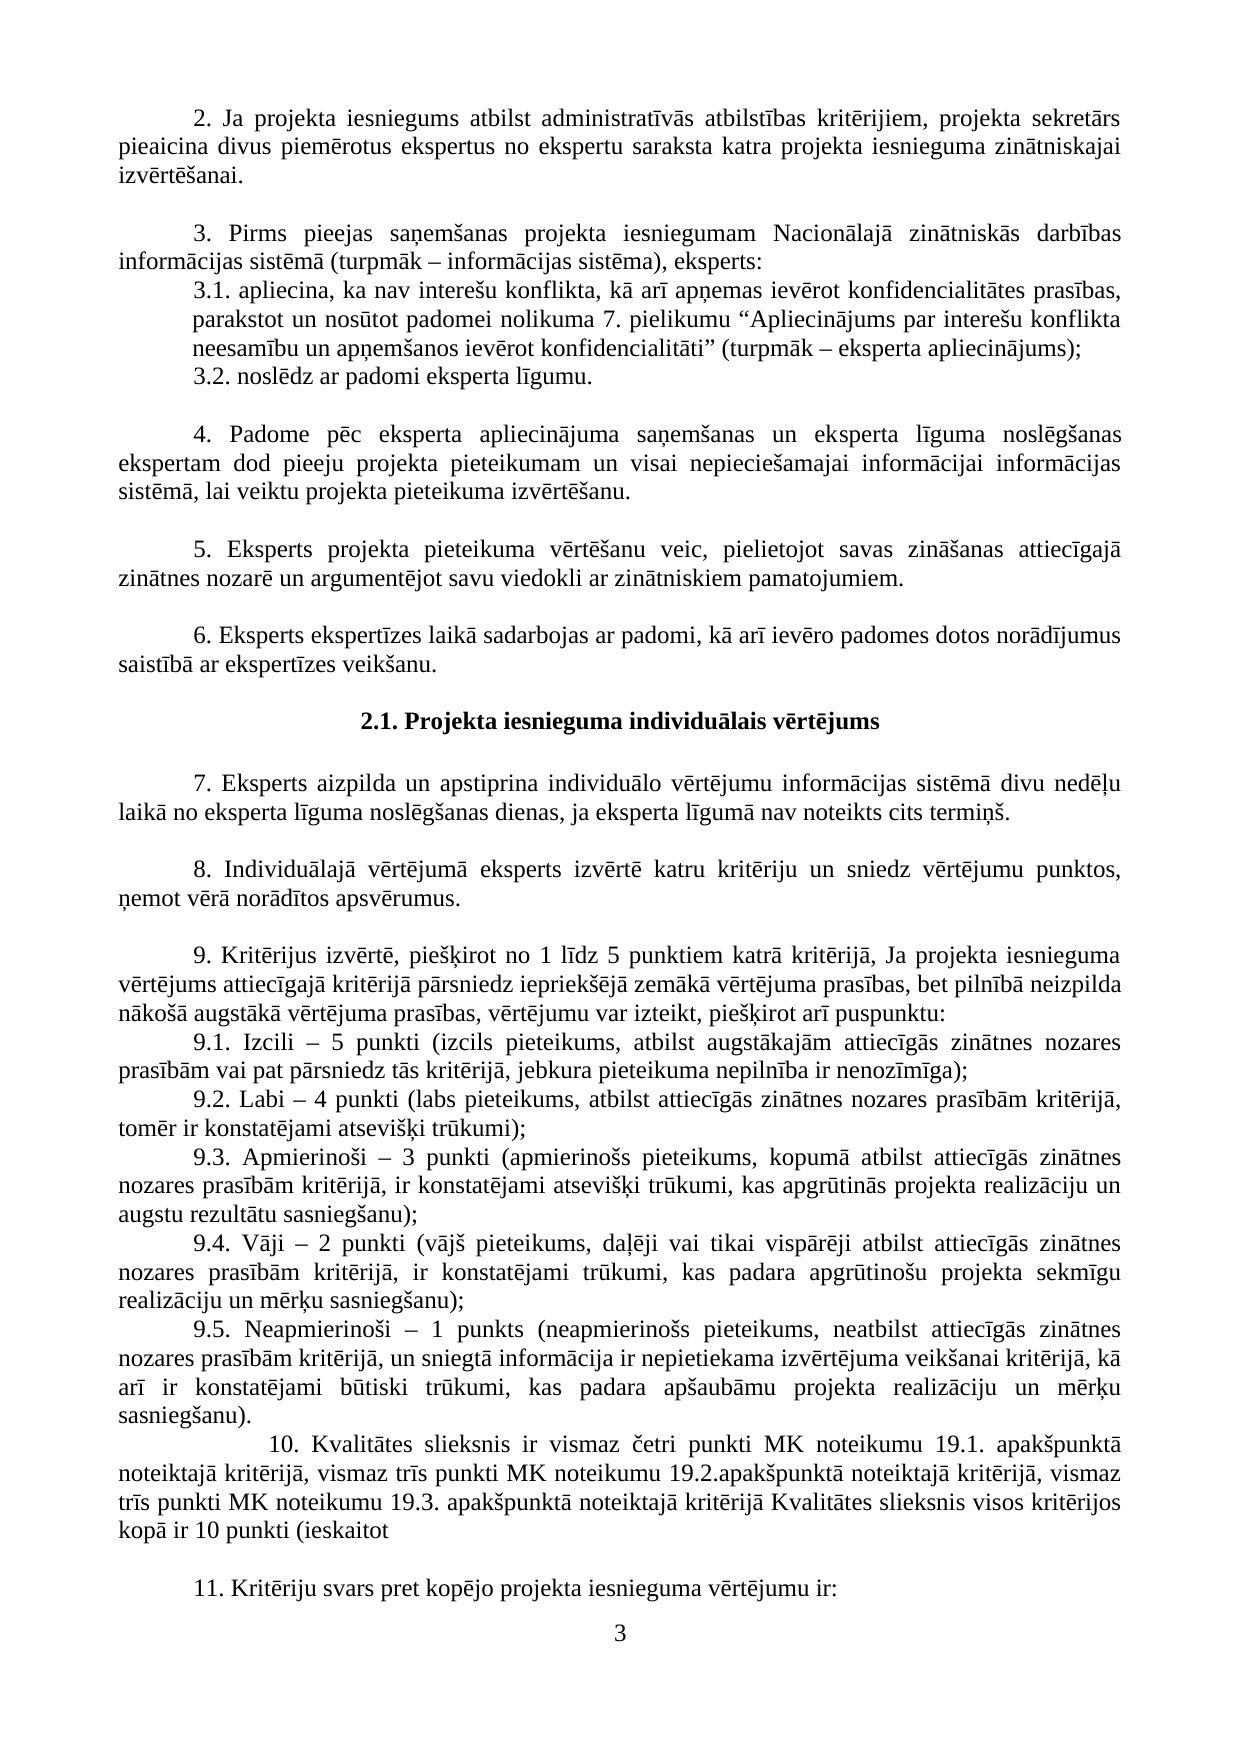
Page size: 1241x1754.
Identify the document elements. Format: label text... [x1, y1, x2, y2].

subtitle 2.1. Projekta iesnieguma individuālais vērtējums [118, 706, 1122, 735]
text 9.1. Izcili – 5 punkti (izcils pieteikums, atbilst augstākajām attiecīgās zinātnes nozares prasībām vai pat pārsniedz tās kritērijā, jebkura pieteikuma nepilnība ir nenozīmīga); [118, 1027, 1122, 1084]
text 11. Kritēriju svars pret kopējo projekta iesnieguma vērtējumu ir: [118, 1573, 1122, 1602]
text 5. Eksperts projekta pieteikuma vērtēšanu veic, pielietojot savas zināšanas attiecīgajā zinātnes nozarē un argumentējot savu viedokli ar zinātniskiem pamatojumiem. [118, 534, 1122, 591]
text 3.2. noslēdz ar padomi eksperta līgumu. [192, 361, 1122, 390]
text 2. Ja projekta iesniegums atbilst administratīvās atbilstības kritērijiem, projekta sekretārs pieaicina divus piemērotus ekspertus no ekspertu saraksta katra projekta iesnieguma zinātniskajai izvērtēšanai. [118, 103, 1122, 189]
text 9.3. Apmierinoši – 3 punkti (apmierinošs pieteikums, kopumā atbilst attiecīgās zinātnes nozares prasībām kritērijā, ir konstatējami atsevišķi trūkumi, kas apgrūtinās projekta realizāciju un augstu rezultātu sasniegšanu); [118, 1142, 1122, 1228]
text 9.2. Labi – 4 punkti (labs pieteikums, atbilst attiecīgās zinātnes nozares prasībām kritērijā, tomēr ir konstatējami atsevišķi trūkumi); [118, 1084, 1122, 1142]
text 10. Kvalitātes slieksnis ir vismaz četri punkti MK noteikumu 19.1. apakšpunktā noteiktajā kritērijā, vismaz trīs punkti MK noteikumu 19.2.apakšpunktā noteiktajā kritērijā, vismaz trīs punkti MK noteikumu 19.3. apakšpunktā noteiktajā kritērijā Kvalitātes slieksnis visos kritērijos kopā ir 10 punkti (ieskaitot [118, 1429, 1122, 1544]
text 7. Eksperts aizpilda un apstiprina individuālo vērtējumu informācijas sistēmā divu nedēļu laikā no eksperta līguma noslēgšanas dienas, ja eksperta līgumā nav noteikts cits termiņš. [118, 768, 1122, 826]
text 4. Padome pēc eksperta apliecinājuma saņemšanas un eksperta līguma noslēgšanas ekspertam dod pieeju projekta pieteikumam un visai nepieciešamajai informācijai informācijas sistēmā, lai veiktu projekta pieteikuma izvērtēšanu. [118, 419, 1122, 505]
text 9. Kritērijus izvērtē, piešķirot no 1 līdz 5 punktiem katrā kritērijā, Ja projekta iesnieguma vērtējums attiecīgajā kritērijā pārsniedz iepriekšējā zemākā vērtējuma prasības, bet pilnībā neizpilda nākošā augstākā vērtējuma prasības, vērtējumu var izteikt, piešķirot arī puspunktu: [118, 941, 1122, 1027]
text 6. Eksperts ekspertīzes laikā sadarbojas ar padomi, kā arī ievēro padomes dotos norādījumus saistībā ar ekspertīzes veikšanu. [118, 620, 1122, 678]
text 3. Pirms pieejas saņemšanas projekta iesniegumam Nacionālajā zinātniskās darbības informācijas sistēmā (turpmāk – informācijas sistēma), eksperts: [118, 218, 1122, 275]
text 3.1. apliecina, ka nav interešu konflikta, kā arī apņemas ievērot konfidencialitātes prasības, parakstot un nosūtot padomei nolikuma 7. pielikumu “Apliecinājums par interešu konflikta neesamību un apņemšanos ievērot konfidencialitāti” (turpmāk – eksperta apliecinājums); [192, 275, 1122, 361]
text 9.5. Neapmierinoši – 1 punkts (neapmierinošs pieteikums, neatbilst attiecīgās zinātnes nozares prasībām kritērijā, un sniegtā informācija ir nepietiekama izvērtējuma veikšanai kritērijā, kā arī ir konstatējami būtiski trūkumi, kas padara apšaubāmu projekta realizāciju un mērķu sasniegšanu). [118, 1314, 1122, 1429]
text 9.4. Vāji – 2 punkti (vājš pieteikums, daļēji vai tikai vispārēji atbilst attiecīgās zinātnes nozares prasībām kritērijā, ir konstatējami trūkumi, kas padara apgrūtinošu projekta sekmīgu realizāciju un mērķu sasniegšanu); [118, 1228, 1122, 1314]
text 8. Individuālajā vērtējumā eksperts izvērtē katru kritēriju un sniedz vērtējumu punktos, ņemot vērā norādītos apsvērumus. [118, 854, 1122, 912]
